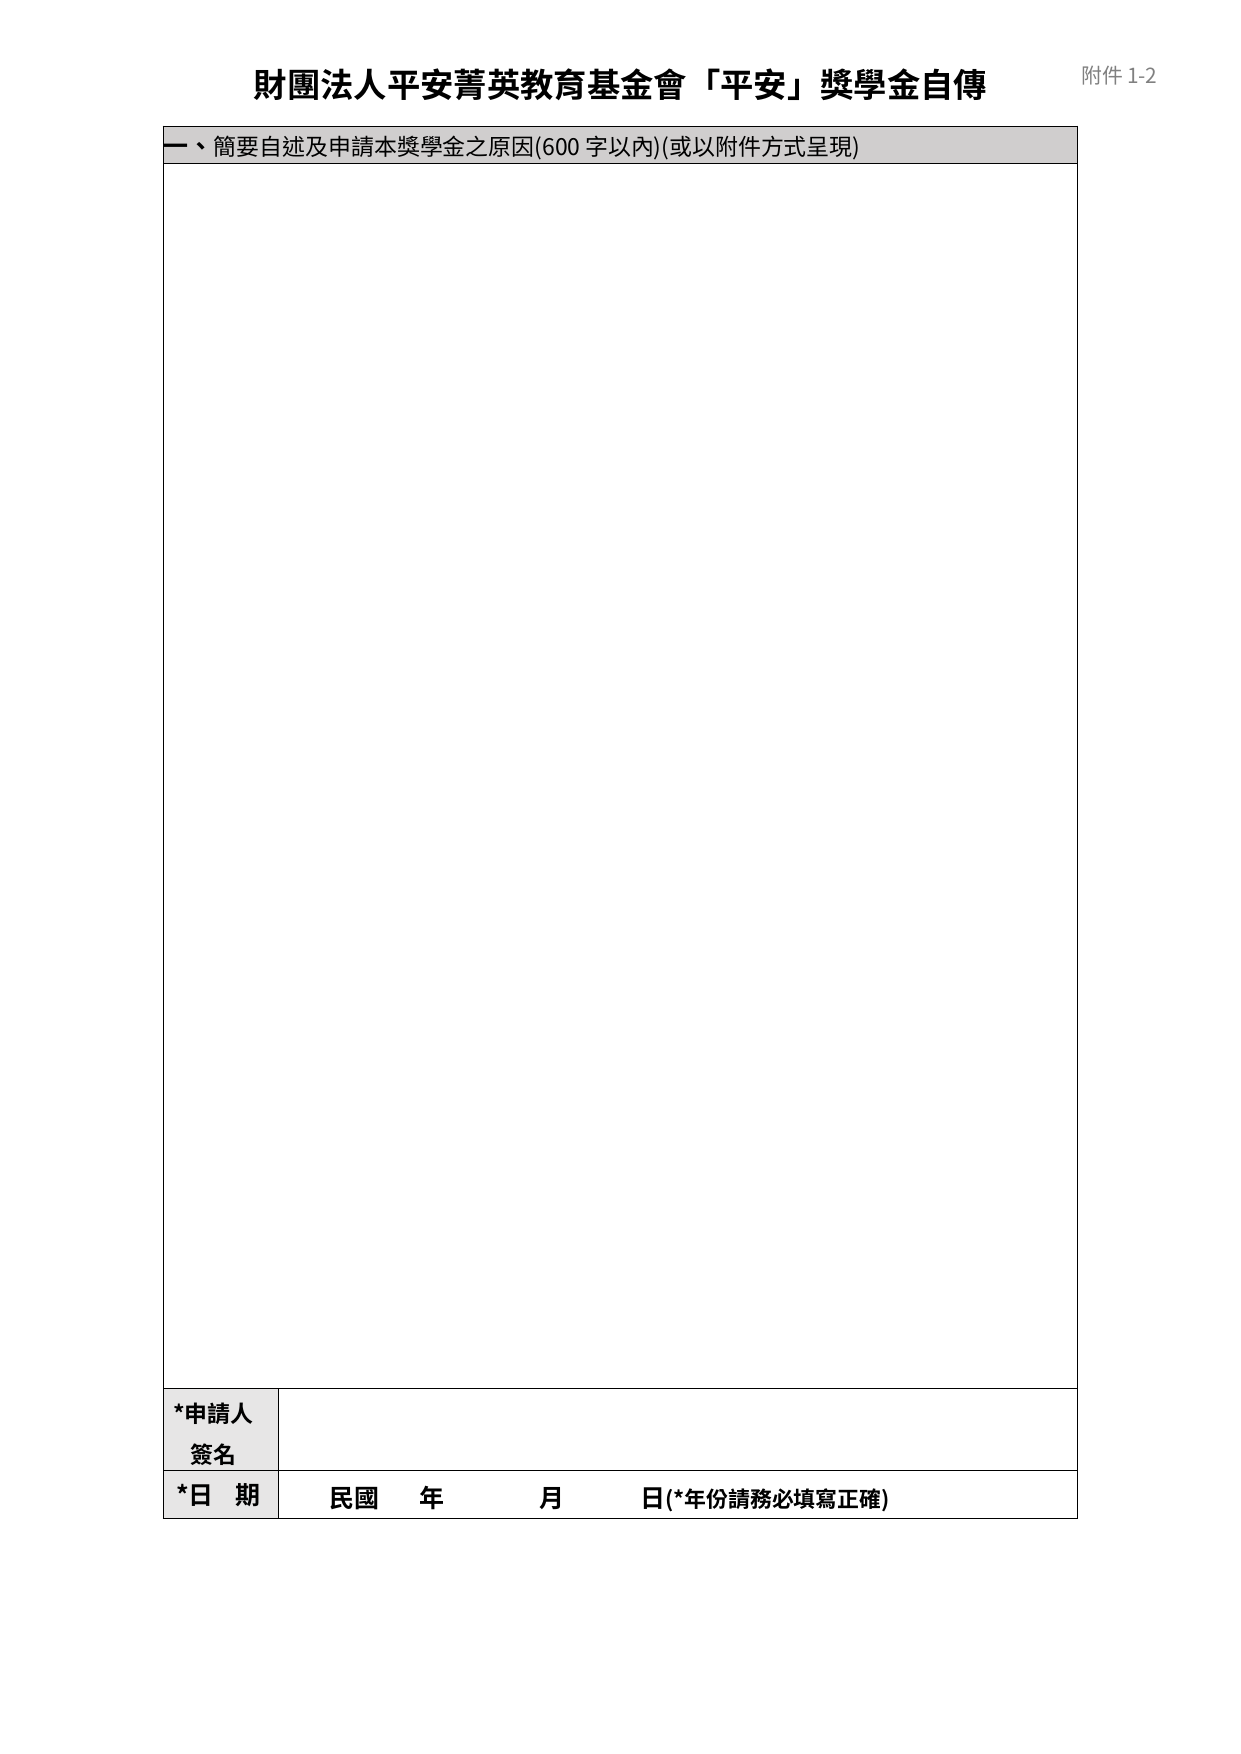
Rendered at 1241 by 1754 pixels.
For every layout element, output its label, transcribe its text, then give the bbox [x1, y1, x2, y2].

text 財團法人平安菁英教育基金會「平安」獎學金自傳 [59, 59, 1181, 107]
table_cell *日 期 [164, 1471, 278, 1518]
table_cell [279, 1389, 1077, 1470]
table_cell 民國 年 [279, 1471, 484, 1518]
table_header 一、簡要自述及申請本獎學金之原因(600字以內)(或以附件方式呈現) [164, 127, 1077, 163]
table_cell 日(*年份請務必填寫正確) [590, 1471, 1077, 1518]
table_cell [164, 164, 1077, 1388]
table_cell 月 [484, 1471, 589, 1518]
table_cell *申請人 簽名 [164, 1389, 278, 1470]
